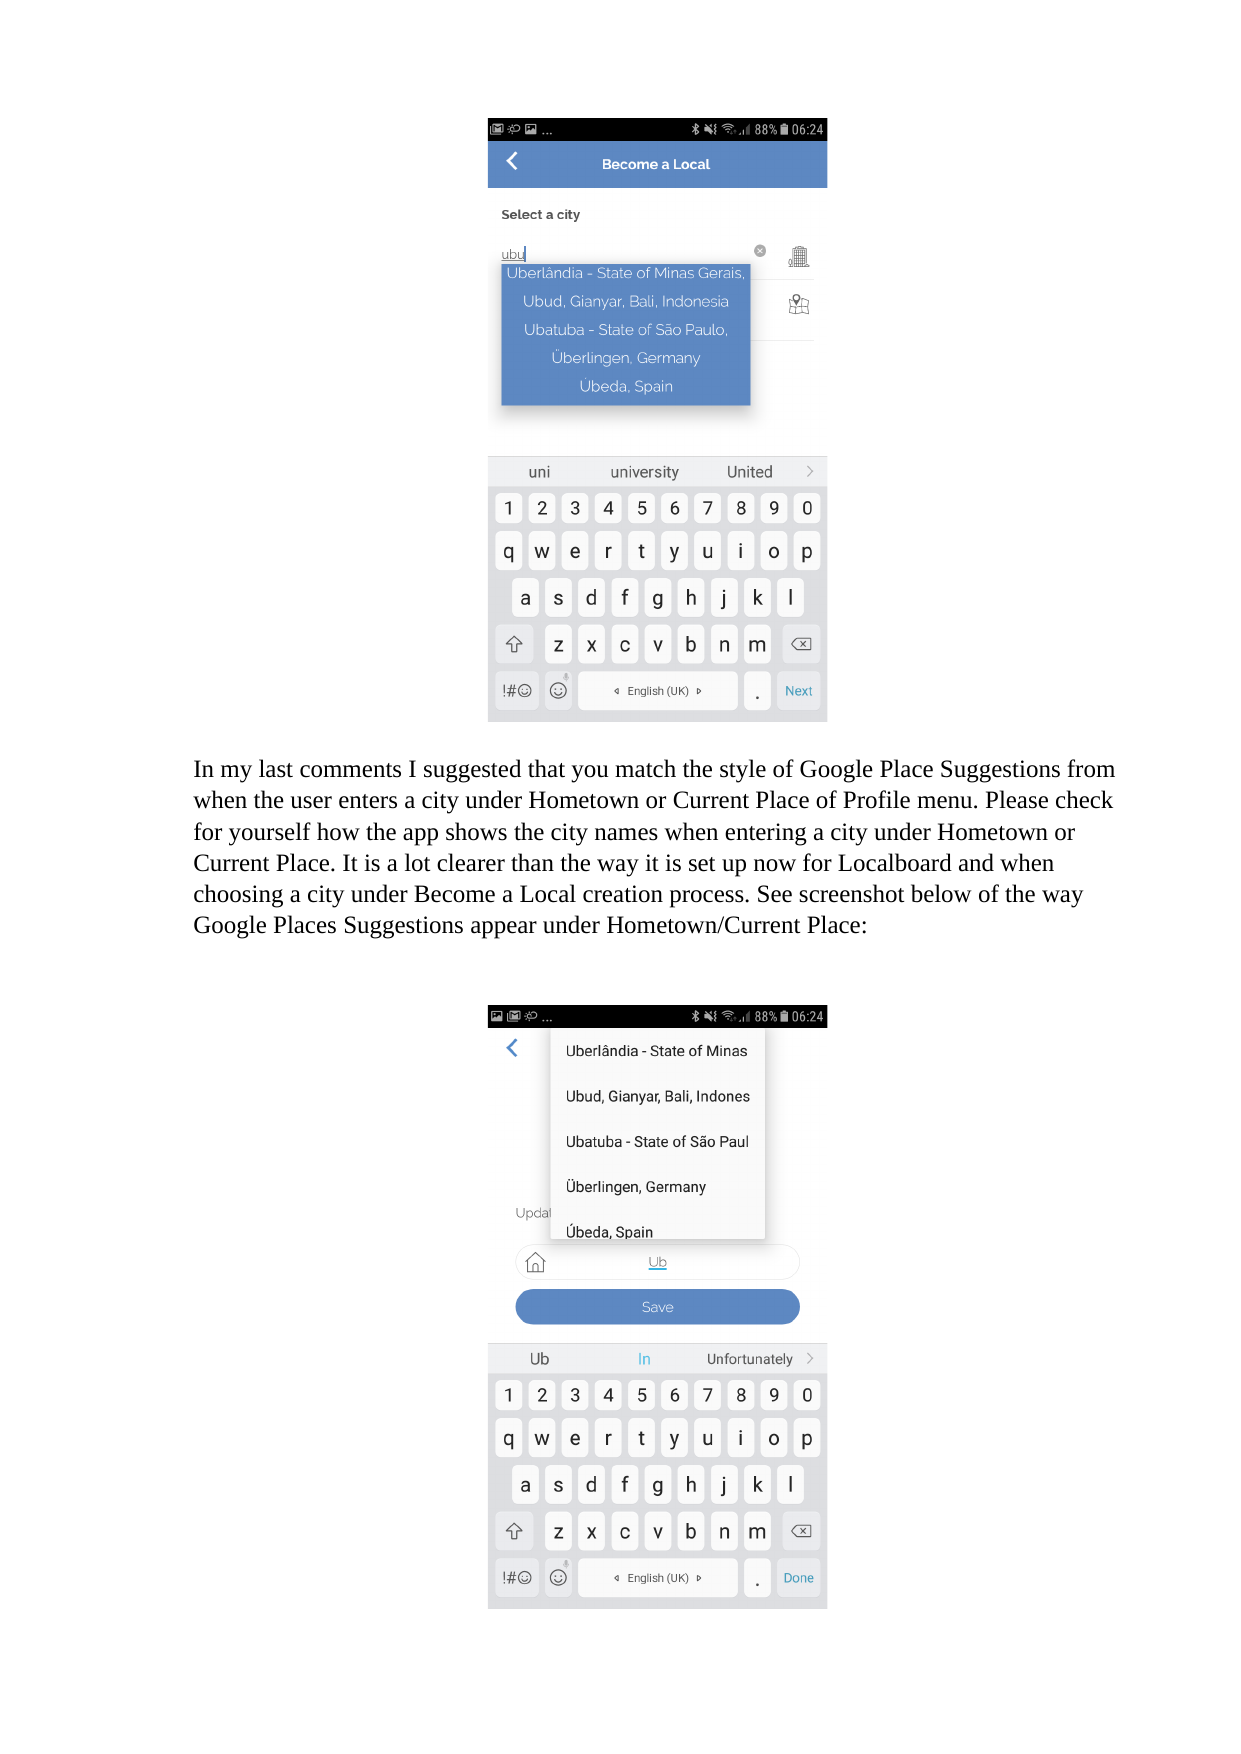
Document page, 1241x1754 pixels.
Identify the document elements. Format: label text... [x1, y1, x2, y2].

picture [487, 118, 828, 722]
picture [487, 1005, 828, 1609]
list In my last comments I suggested that you match the style of Google Place Suggestions from when the user enters a city under Hometown or Current Place of Profile menu. Please check for yourself how the app shows the city names when entering a city under Hometown or Current Place. It is a lot clearer than the way it is set up now for Localboard and when choosing a city under Become a Local creation process. See screenshot below of the way Google Places Suggestions appear under Hometown/Current Place: [193, 754, 1122, 938]
